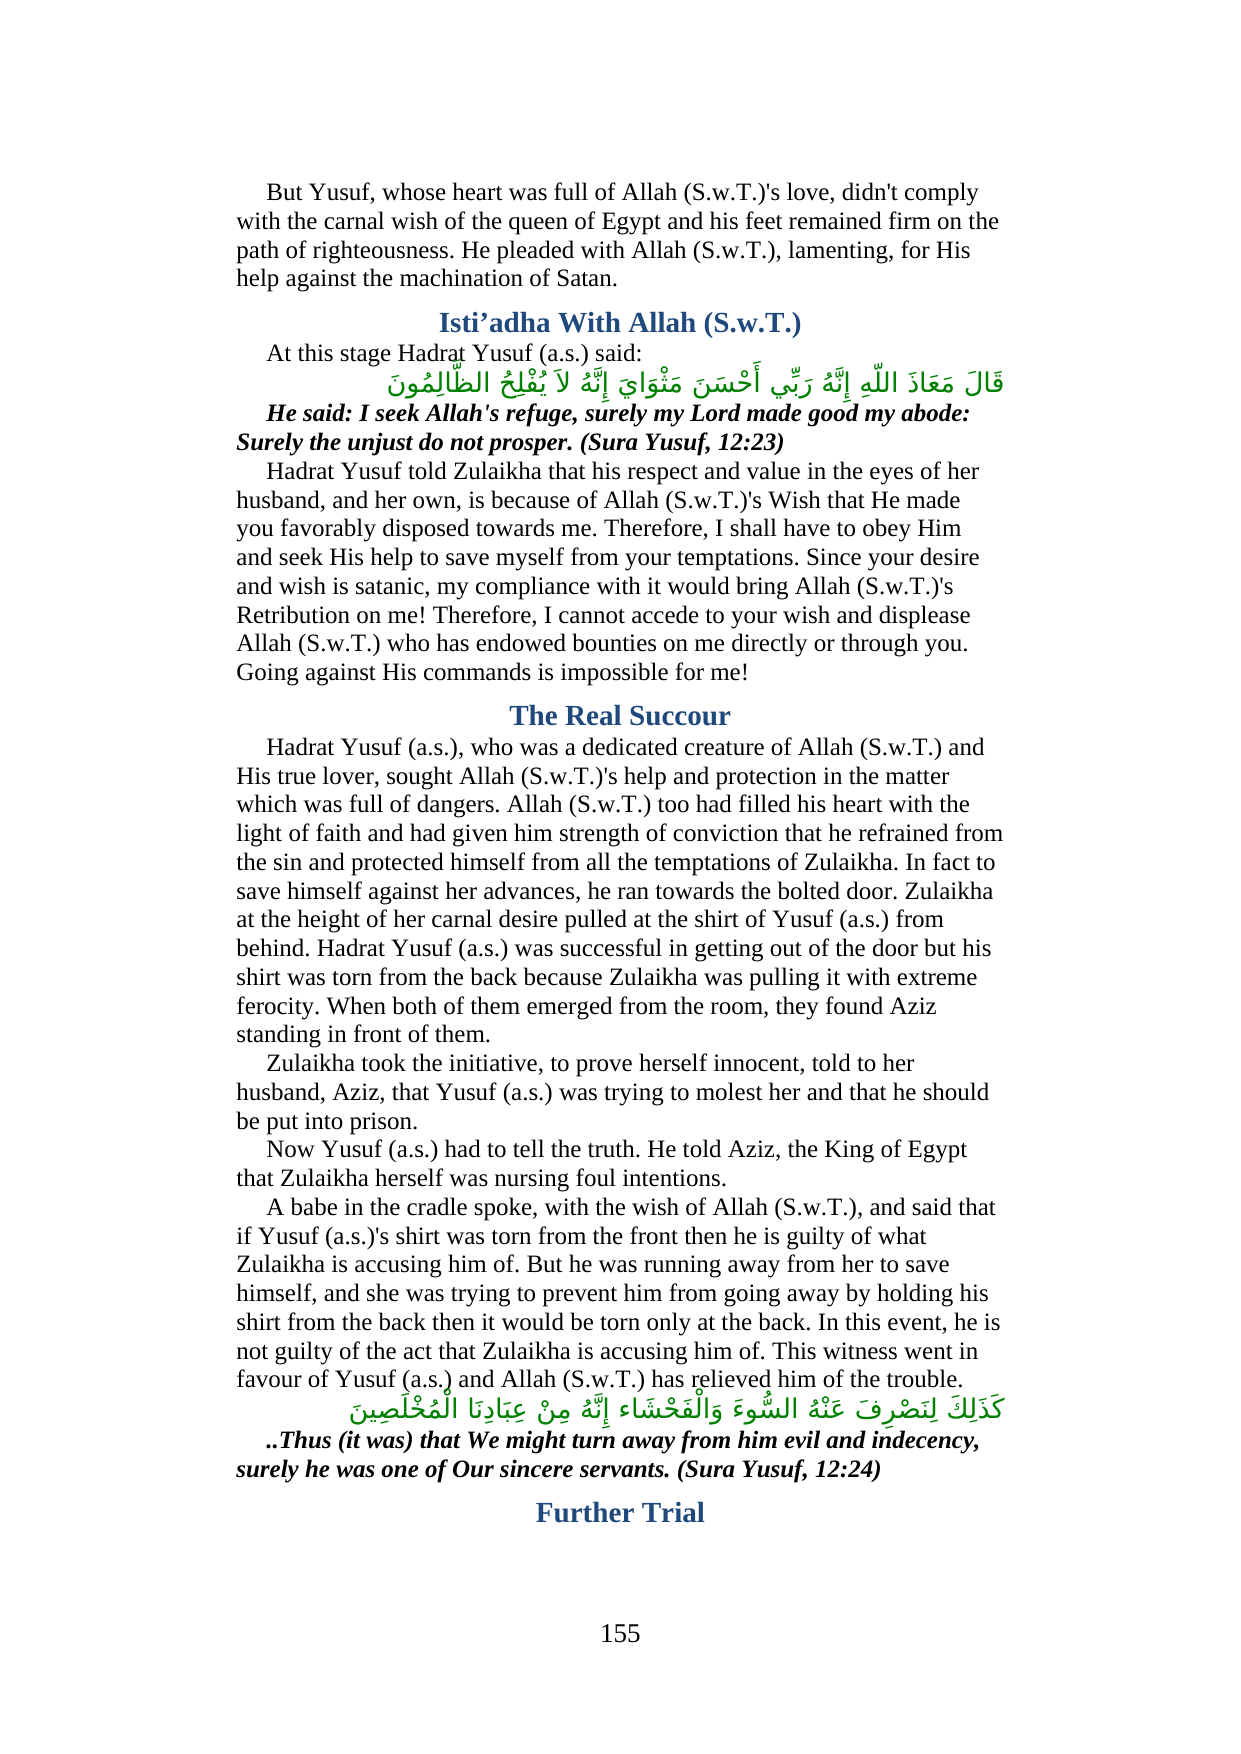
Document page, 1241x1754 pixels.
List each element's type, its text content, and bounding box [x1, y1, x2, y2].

text Hadrat Yusuf (a.s.), who was a dedicated creature of Allah (S.w.T.) and His true lover, sought Allah (S.w.T.)'s help and protection in the matter which was full of dangers. Allah (S.w.T.) too had filled his heart with the light of faith and had given him strength of conviction that he refrained from the sin and protected himself from all the temptations of Zulaikha. In fact to save himself against her advances, he ran towards the bolted door. Zulaikha at the height of her carnal desire pulled at the shirt of Yusuf (a.s.) from behind. Hadrat Yusuf (a.s.) was successful in getting out of the door but his shirt was torn from the back because Zulaikha was pulling it with extreme ferocity. When both of them emerged from the room, they found Aziz standing in front of them. [236, 732, 1004, 1048]
text Now Yusuf (a.s.) had to tell the truth. He told Aziz, the King of Egypt that Zulaikha herself was nursing foul intentions. [236, 1134, 1004, 1192]
text Hadrat Yusuf told Zulaikha that his respect and value in the eyes of her husband, and her own, is because of Allah (S.w.T.)'s Wish that He made you favorably disposed towards me. Therefore, I shall have to obey Him and seek His help to save myself from your temptations. Since your desire and wish is satanic, my compliance with it would bring Allah (S.w.T.)'s Retribution on me! Therefore, I cannot accede to your wish and displease Allah (S.w.T.) who has endowed bounties on me directly or through you. Going against His commands is impossible for me! [236, 456, 1004, 686]
text Zulaikha took the initiative, to prove herself innocent, told to her husband, Aziz, that Yusuf (a.s.) was trying to molest her and that he should be put into prison. [236, 1048, 1004, 1134]
text A babe in the cradle spoke, with the wish of Allah (S.w.T.), and said that if Yusuf (a.s.)'s shirt was torn from the front then he is guilty of what Zulaikha is accusing him of. But he was running away from her to save himself, and she was trying to prevent him from going away by holding his shirt from the back then it would be torn only at the back. In this event, he is not guilty of the act that Zulaikha is accusing him of. This witness went in favour of Yusuf (a.s.) and Allah (S.w.T.) has relieved him of the trouble. [236, 1192, 1004, 1393]
text At this stage Hadrat Yusuf (a.s.) said: [236, 338, 1004, 367]
text He said: I seek Allah's refuge, surely my Lord made good my abode: Surely the unjust do not prosper. (Sura Yusuf, 12:23) [236, 398, 1004, 456]
text قَالَ مَعَاذَ اللّهِ إِنَّهُ رَبِّي أَحْسَنَ مَثْوَايَ إِنَّهُ لاَ يُفْلِحُ الظَّالِمُونَ [236, 367, 1004, 398]
subtitle Isti’adha With Allah (S.w.T.) [236, 305, 1004, 338]
subtitle The Real Succour [236, 698, 1004, 732]
text But Yusuf, whose heart was full of Allah (S.w.T.)'s love, didn't comply with the carnal wish of the queen of Egypt and his feet remained firm on the path of righteousness. He pleaded with Allah (S.w.T.), lamenting, for His help against the machination of Satan. [236, 177, 1004, 292]
text ..Thus (it was) that We might turn away from him evil and indecency, surely he was one of Our sincere servants. (Sura Yusuf, 12:24) [236, 1425, 1004, 1482]
text كَذَلِكَ لِنَصْرِفَ عَنْهُ السُّوءَ وَالْفَحْشَاء إِنَّهُ مِنْ عِبَادِنَا الْمُخْلَصِينَ [236, 1393, 1004, 1425]
subtitle Further Trial [236, 1495, 1004, 1528]
